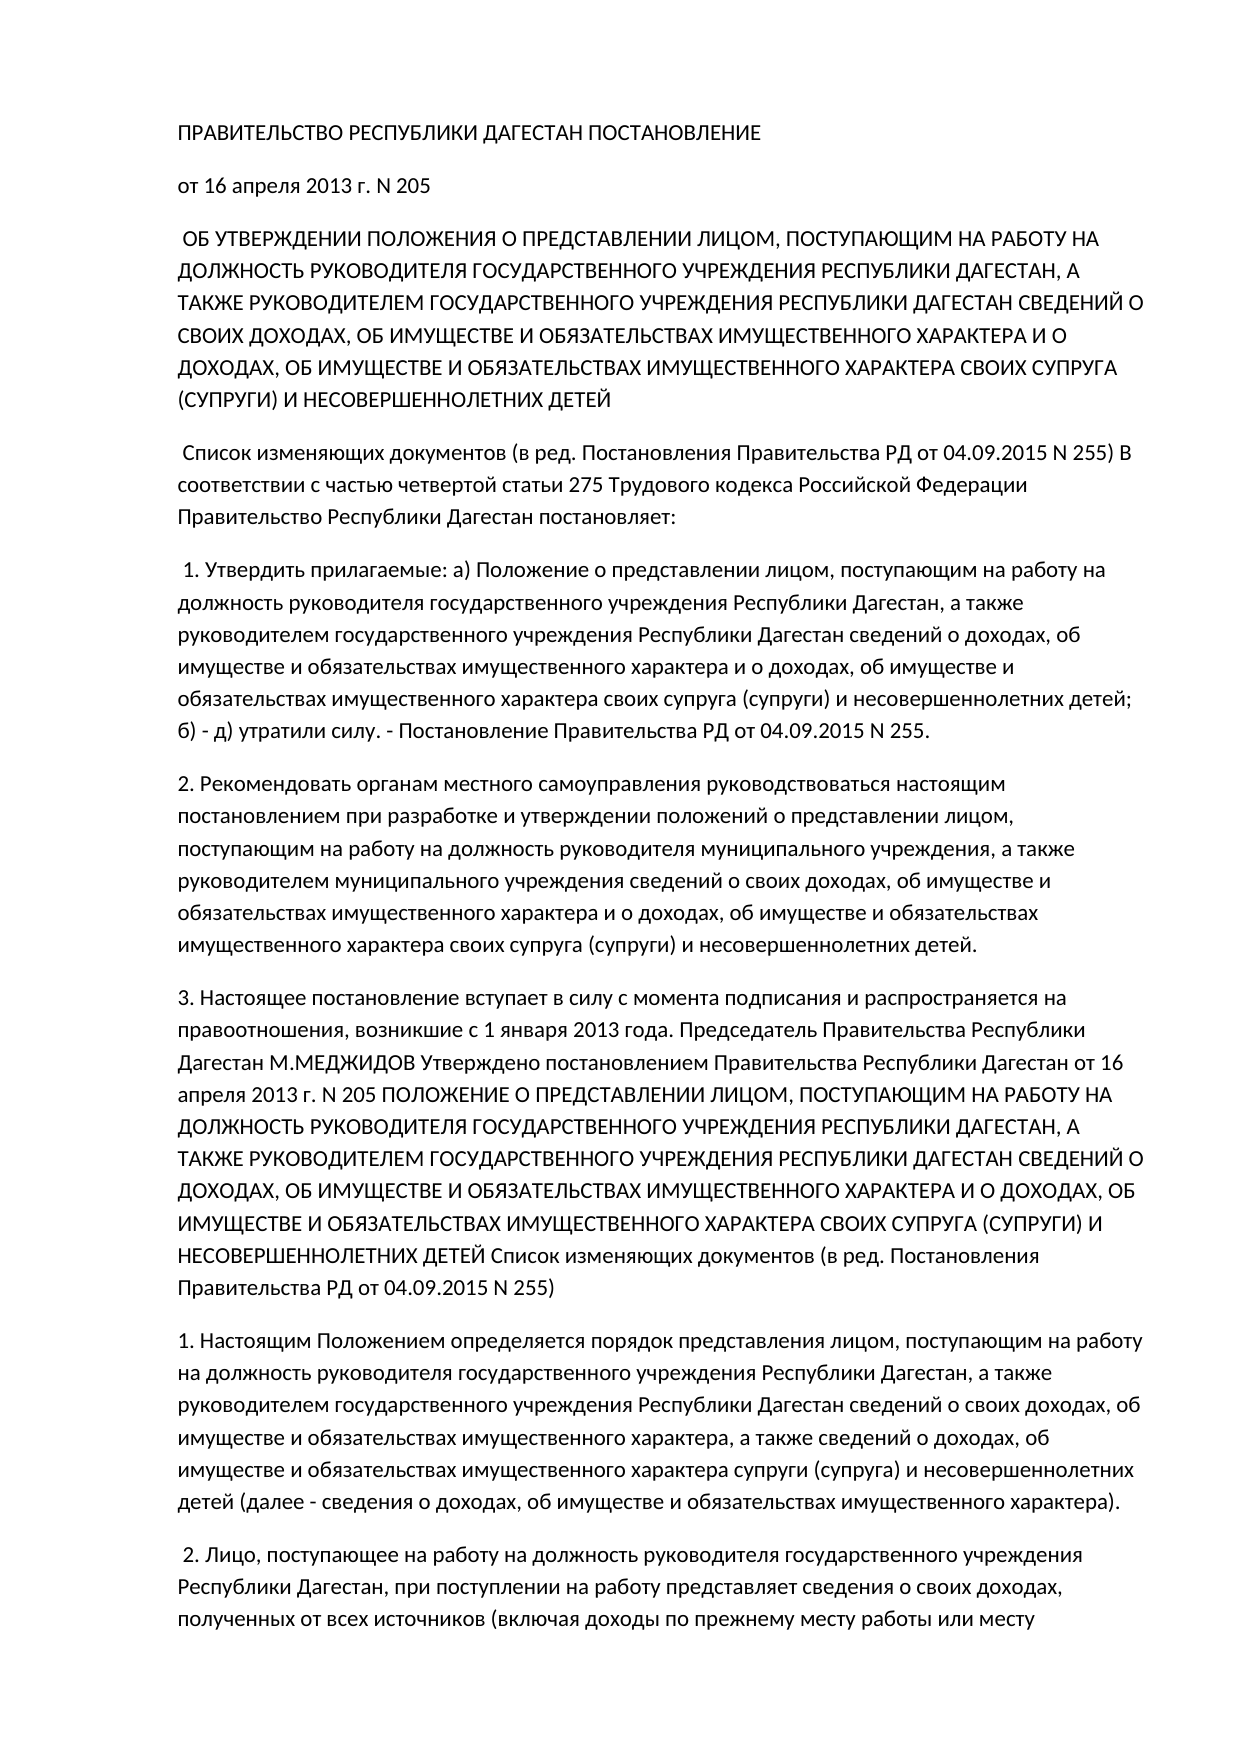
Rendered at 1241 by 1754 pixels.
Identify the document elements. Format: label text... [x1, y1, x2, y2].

text ОБ УТВЕРЖДЕНИИ ПОЛОЖЕНИЯ О ПРЕДСТАВЛЕНИИ ЛИЦОМ, ПОСТУПАЮЩИМ НА РАБОТУ НА ДОЛЖНОСТЬ РУКОВОДИТЕЛЯ ГОСУДАРСТВЕННОГО УЧРЕЖДЕНИЯ РЕСПУБЛИКИ ДАГЕСТАН, А ТАКЖЕ РУКОВОДИТЕЛЕМ ГОСУДАРСТВЕННОГО УЧРЕЖДЕНИЯ РЕСПУБЛИКИ ДАГЕСТАН СВЕДЕНИЙ О СВОИХ ДОХОДАХ, ОБ ИМУЩЕСТВЕ И ОБЯЗАТЕЛЬСТВАХ ИМУЩЕСТВЕННОГО ХАРАКТЕРА И О ДОХОДАХ, ОБ ИМУЩЕСТВЕ И ОБЯЗАТЕЛЬСТВАХ ИМУЩЕСТВЕННОГО ХАРАКТЕРА СВОИХ СУПРУГА (СУПРУГИ) И НЕСОВЕРШЕННОЛЕТНИХ ДЕТЕЙ [177, 224, 1152, 413]
text от 16 апреля 2013 г. N 205 [177, 171, 1152, 199]
text 2. Рекомендовать органам местного самоуправления руководствоваться настоящим постановлением при разработке и утверждении положений о представлении лицом, поступающим на работу на должность руководителя муниципального учреждения, а также руководителем муниципального учреждения сведений о своих доходах, об имуществе и обязательствах имущественного характера и о доходах, об имуществе и обязательствах имущественного характера своих супруга (супруги) и несовершеннолетних детей. [177, 769, 1152, 958]
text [177, 1540, 1152, 1632]
text Список изменяющих документов (в ред. Постановления Правительства РД от 04.09.2015 N 255) В соответствии с частью четвертой статьи 275 Трудового кодекса Российской Федерации Правительство Республики Дагестан постановляет: [177, 438, 1152, 531]
text ПРАВИТЕЛЬСТВО РЕСПУБЛИКИ ДАГЕСТАН ПОСТАНОВЛЕНИЕ [177, 118, 1152, 146]
text 1. Утвердить прилагаемые: а) Положение о представлении лицом, поступающим на работу на должность руководителя государственного учреждения Республики Дагестан, а также руководителем государственного учреждения Республики Дагестан сведений о доходах, об имуществе и обязательствах имущественного характера и о доходах, об имуществе и обязательствах имущественного характера своих супруга (супруги) и несовершеннолетних детей; б) - д) утратили силу. - Постановление Правительства РД от 04.09.2015 N 255. [177, 556, 1152, 744]
text 3. Настоящее постановление вступает в силу с момента подписания и распространяется на правоотношения, возникшие с 1 января 2013 года. Председатель Правительства Республики Дагестан М.МЕДЖИДОВ Утверждено постановлением Правительства Республики Дагестан от 16 апреля 2013 г. N 205 ПОЛОЖЕНИЕ О ПРЕДСТАВЛЕНИИ ЛИЦОМ, ПОСТУПАЮЩИМ НА РАБОТУ НА ДОЛЖНОСТЬ РУКОВОДИТЕЛЯ ГОСУДАРСТВЕННОГО УЧРЕЖДЕНИЯ РЕСПУБЛИКИ ДАГЕСТАН, А ТАКЖЕ РУКОВОДИТЕЛЕМ ГОСУДАРСТВЕННОГО УЧРЕЖДЕНИЯ РЕСПУБЛИКИ ДАГЕСТАН СВЕДЕНИЙ О ДОХОДАХ, ОБ ИМУЩЕСТВЕ И ОБЯЗАТЕЛЬСТВАХ ИМУЩЕСТВЕННОГО ХАРАКТЕРА И О ДОХОДАХ, ОБ ИМУЩЕСТВЕ И ОБЯЗАТЕЛЬСТВАХ ИМУЩЕСТВЕННОГО ХАРАКТЕРА СВОИХ СУПРУГА (СУПРУГИ) И НЕСОВЕРШЕННОЛЕТНИХ ДЕТЕЙ Список изменяющих документов (в ред. Постановления Правительства РД от 04.09.2015 N 255) [177, 983, 1152, 1301]
text 1. Настоящим Положением определяется порядок представления лицом, поступающим на работу на должность руководителя государственного учреждения Республики Дагестан, а также руководителем государственного учреждения Республики Дагестан сведений о своих доходах, об имуществе и обязательствах имущественного характера, а также сведений о доходах, об имуществе и обязательствах имущественного характера супруги (супруга) и несовершеннолетних детей (далее - сведения о доходах, об имуществе и обязательствах имущественного характера). [177, 1326, 1152, 1515]
